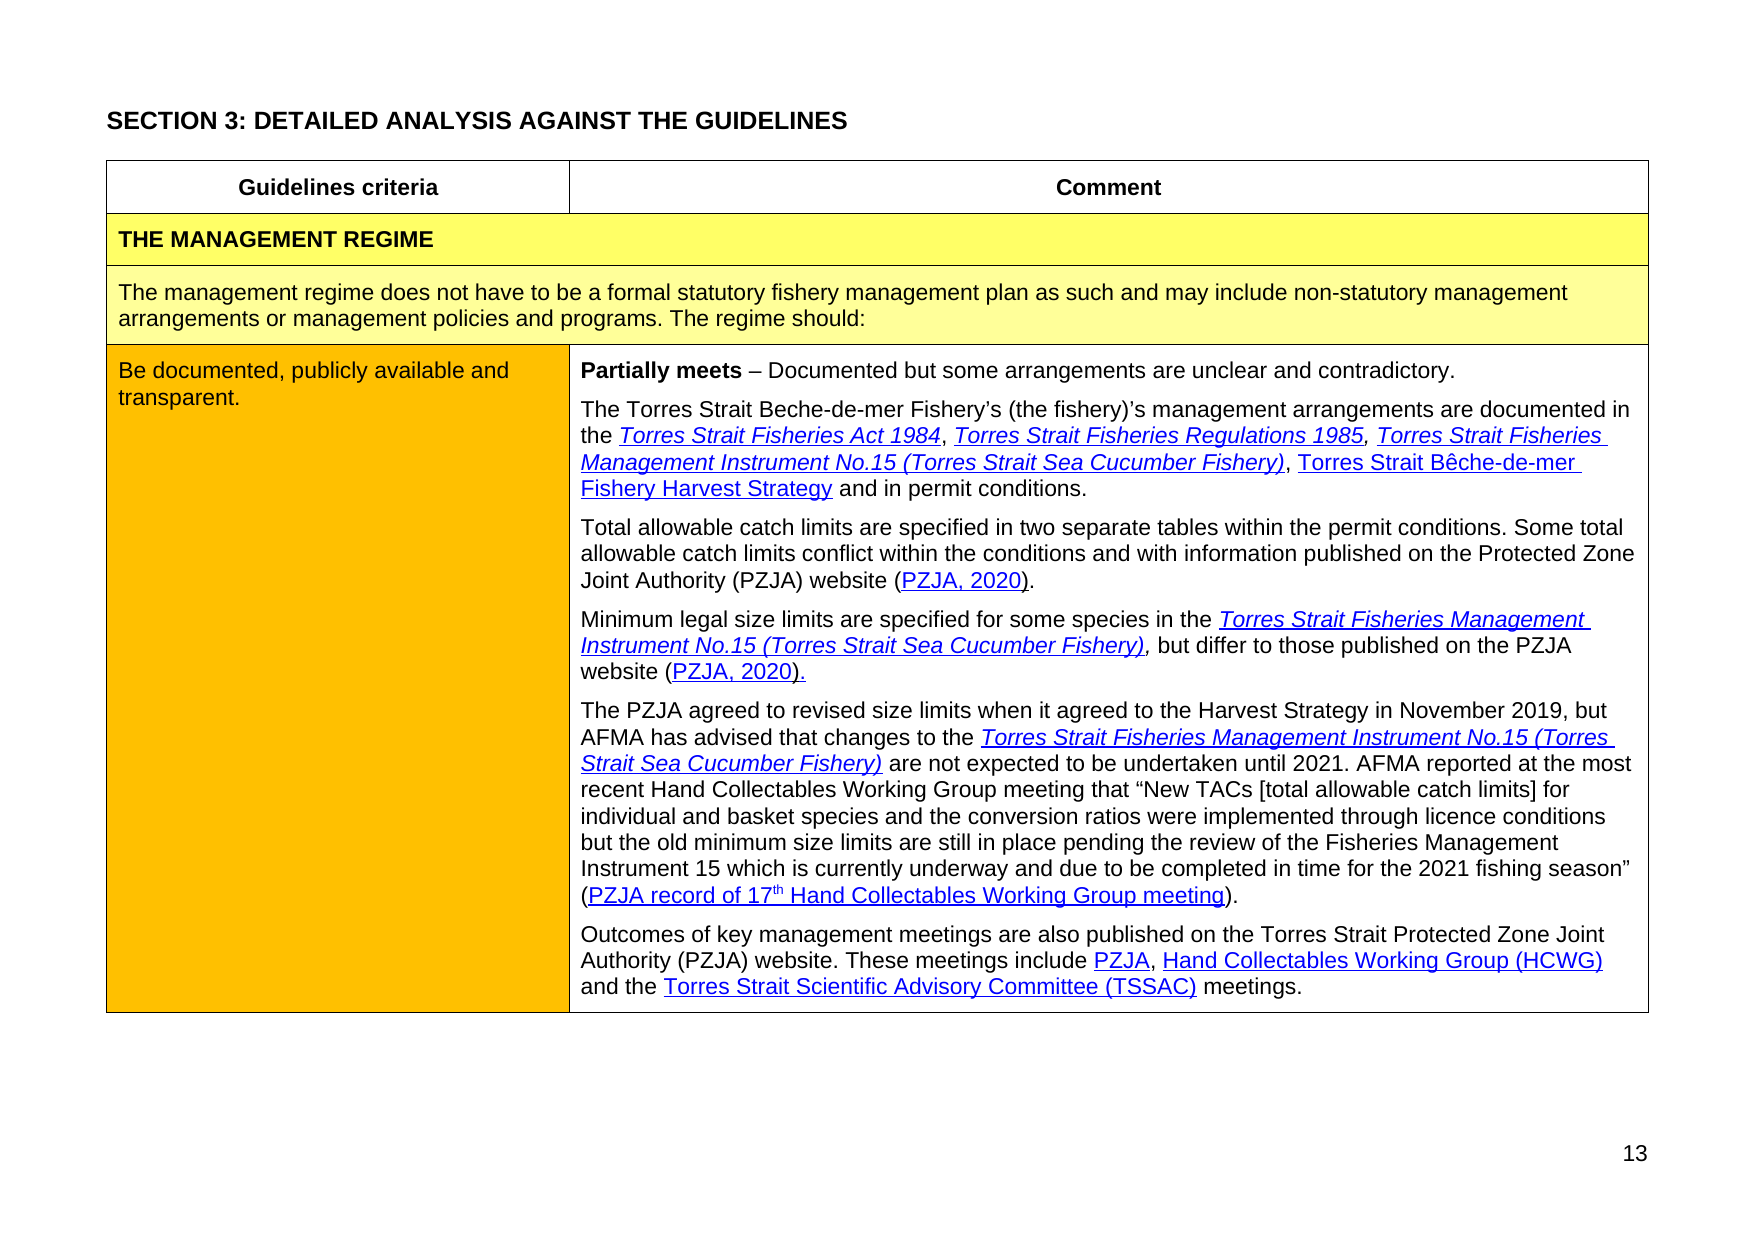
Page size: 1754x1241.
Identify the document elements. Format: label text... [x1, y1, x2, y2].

table_cell Partially meets – Documented but some arrangements are unclear and contradictory. The Torres Strait Beche-de-mer Fishery’s (the fishery)’s management arrangements are documented in the Torres Strait Fisheries Act 1984, Torres Strait Fisheries Regulations 1985, Torres Strait Fisheries Management Instrument No.15 (Torres Strait Sea Cucumber Fishery), Torres Strait Bêche-de-mer Fishery Harvest Strategy and in permit conditions. Total allowable catch limits are specified in two separate tables within the permit conditions. Some total allowable catch limits conflict within the conditions and with information published on the Protected Zone Joint Authority (PZJA) website (PZJA, 2020). Minimum legal size limits are specified for some species in the Torres Strait Fisheries Management Instrument No.15 (Torres Strait Sea Cucumber Fishery), but differ to those published on the PZJA website (PZJA, 2020). The PZJA agreed to revised size limits when it agreed to the Harvest Strategy in November 2019, but AFMA has advised that changes to the Torres Strait Fisheries Management Instrument No.15 (Torres Strait Sea Cucumber Fishery) are not expected to be undertaken until 2021. AFMA reported at the most recent Hand Collectables Working Group meeting that “New TACs [total allowable catch limits] for individual and basket species and the conversion ratios were implemented through licence conditions but the old minimum size limits are still in place pending the review of the Fisheries Management Instrument 15 which is currently underway and due to be completed in time for the 2021 fishing season” (PZJA record of 17th Hand Collectables Working Group meeting). Outcomes of key management meetings are also published on the Torres Strait Protected Zone Joint Authority (PZJA) website. These meetings include PZJA, Hand Collectables Working Group (HCWG) and the Torres Strait Scientific Advisory Committee (TSSAC) meetings. [570, 345, 1648, 1012]
table_cell Be documented, publicly available and transparent. [107, 345, 569, 1012]
table_cell THE MANAGEMENT REGIME [107, 214, 1648, 265]
table_cell The management regime does not have to be a formal statutory fishery management plan as such and may include non-statutory management arrangements or management policies and programs. The regime should: [107, 266, 1648, 344]
table_header Guidelines criteria [107, 161, 569, 213]
subtitle Section 3: Detailed Analysis Against the Guidelines [106, 106, 1648, 135]
table_header Comment [570, 161, 1648, 213]
